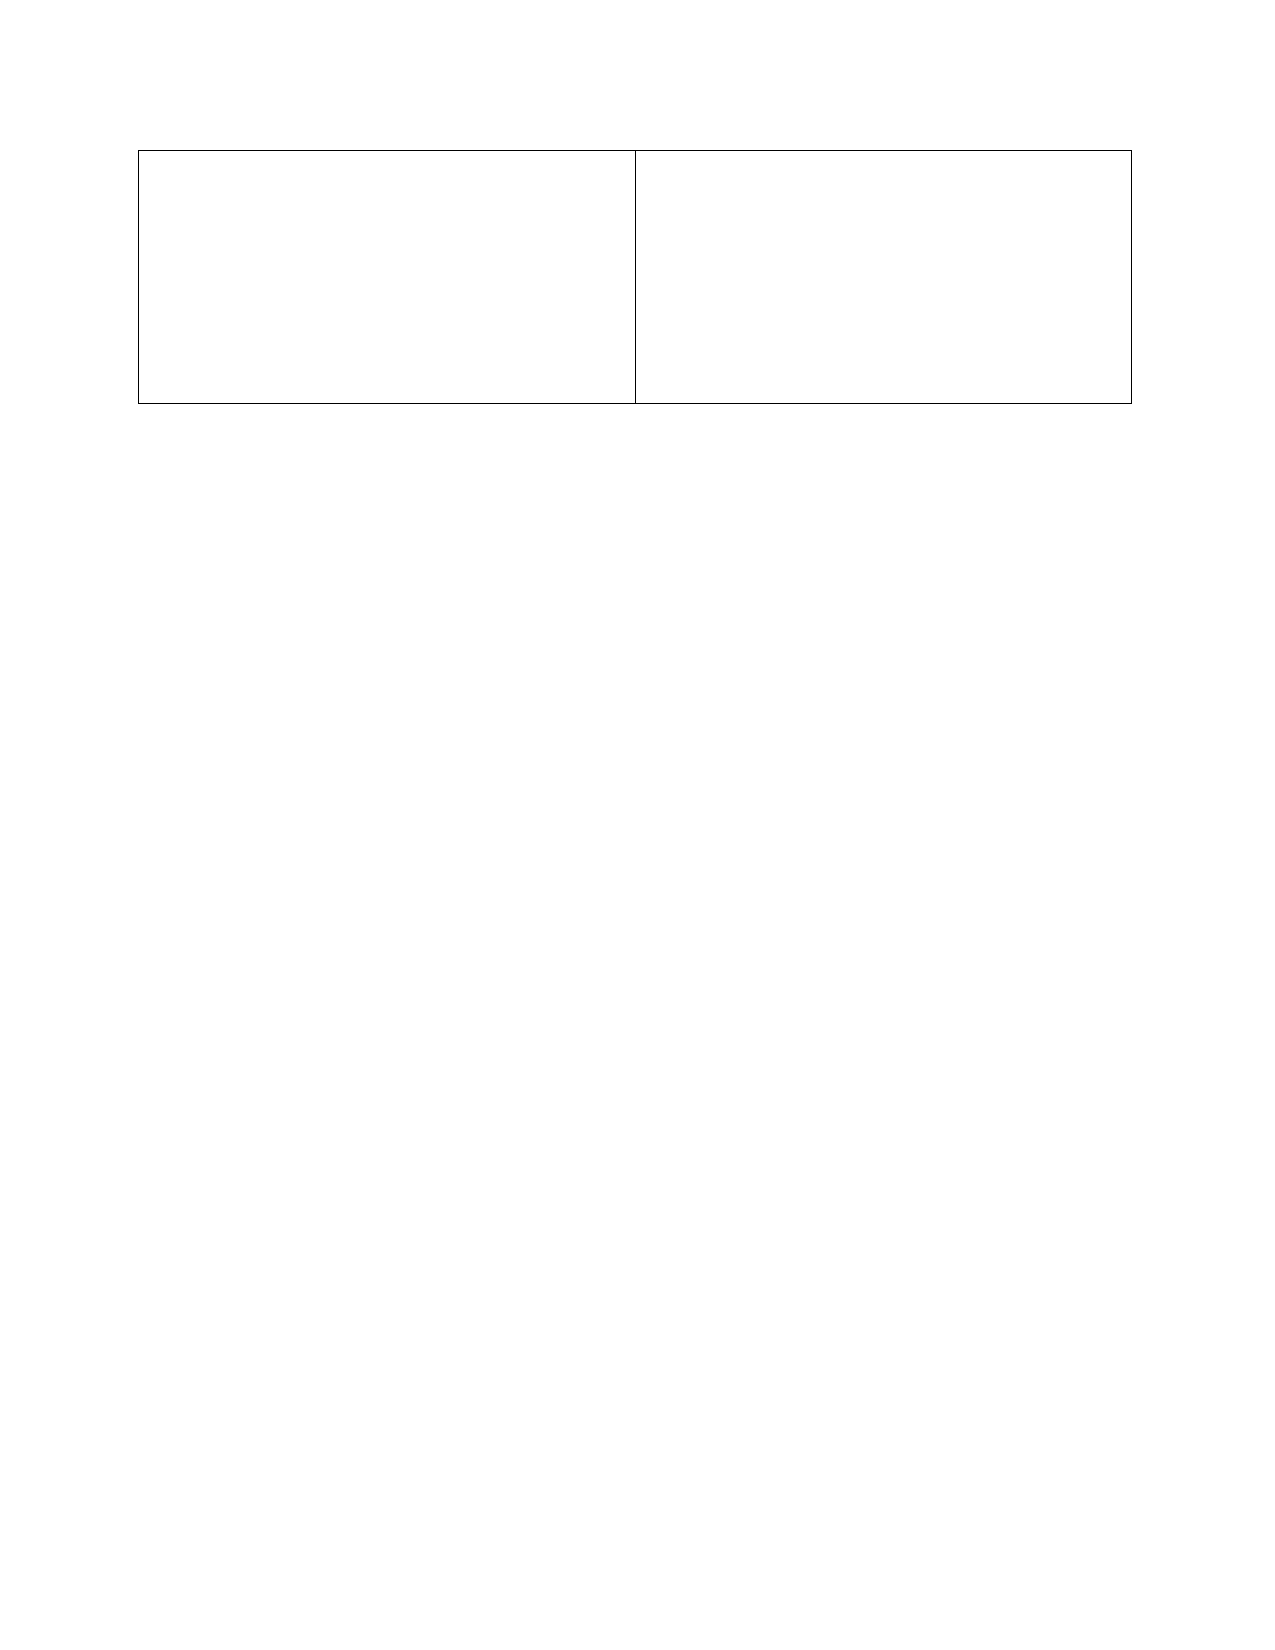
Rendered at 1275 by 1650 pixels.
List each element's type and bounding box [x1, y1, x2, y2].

table_header [636, 151, 1131, 403]
table_header [139, 151, 635, 403]
